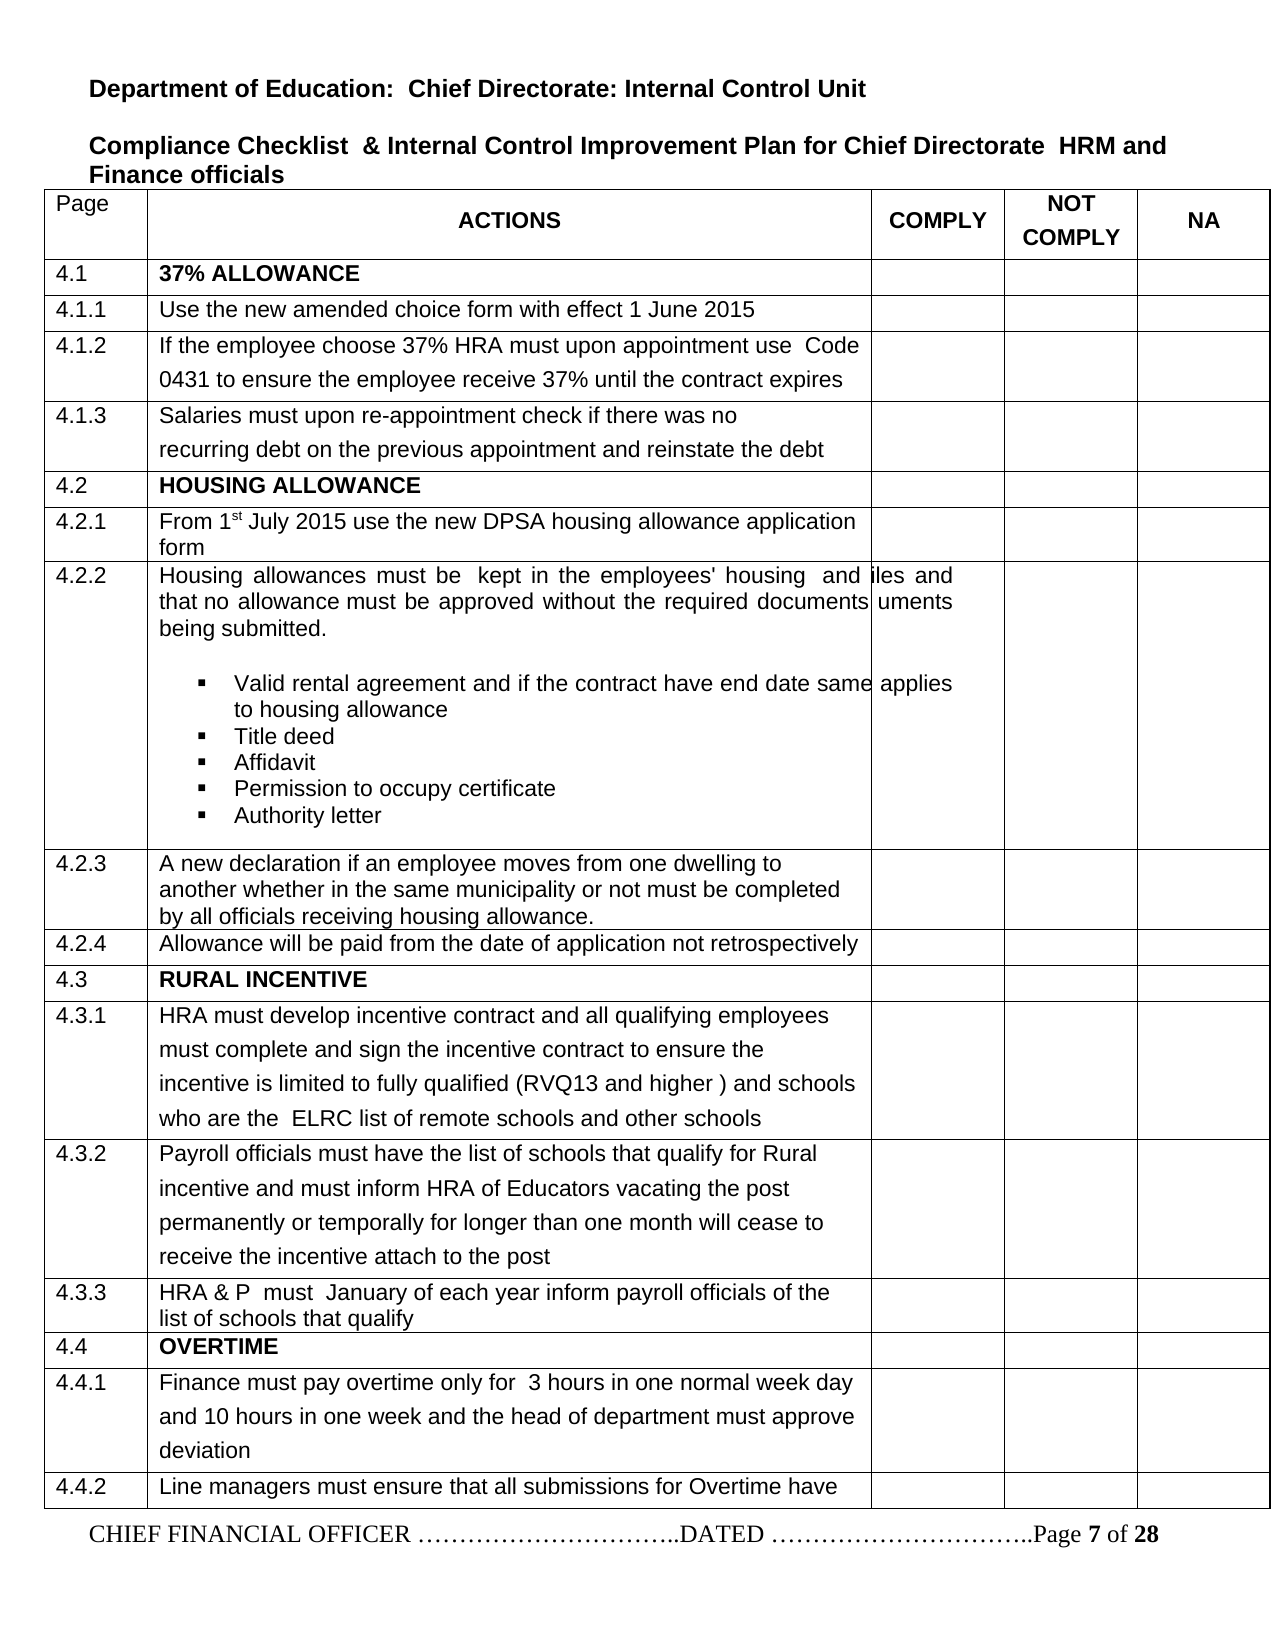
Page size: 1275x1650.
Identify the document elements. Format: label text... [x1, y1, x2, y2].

table_header NOT COMPLY [1005, 190, 1137, 259]
table_cell Allowance will be paid from the date of application not retrospectively [148, 930, 871, 965]
table_cell HRA must develop incentive contract and all qualifying employees must complete and sign the incentive contract to ensure the incentive is limited to fully qualified (RVQ13 and higher ) and schools who are the ELRC list of remote schools and other schools [148, 1002, 871, 1139]
table_cell 37% ALLOWANCE [148, 260, 871, 295]
table_cell RURAL INCENTIVE [148, 966, 871, 1001]
table_cell [872, 1002, 1004, 1139]
table_cell [872, 296, 1004, 331]
table_cell [1138, 332, 1269, 401]
table_cell [872, 1473, 1004, 1508]
table_cell [1138, 472, 1269, 507]
table_cell Payroll officials must have the list of schools that qualify for Rural incentive and must inform HRA of Educators vacating the post permanently or temporally for longer than one month will cease to receive the incentive attach to the post [148, 1140, 871, 1278]
table_cell [1138, 402, 1269, 471]
table_cell [1005, 508, 1137, 561]
table_cell [1138, 1002, 1269, 1139]
table_cell [1005, 1473, 1137, 1508]
table_header COMPLY [872, 190, 1004, 259]
table_cell 4.4 [45, 1333, 147, 1367]
table_cell 4.2.3 [45, 850, 147, 929]
table_cell [1138, 562, 1269, 849]
table_cell [1005, 1279, 1137, 1332]
table_cell [1005, 930, 1137, 965]
table_cell [1138, 1333, 1269, 1367]
table_cell 4.3.3 [45, 1279, 147, 1332]
table_cell 4.4.2 [45, 1473, 147, 1508]
table_cell [1005, 966, 1137, 1001]
table_cell [1138, 850, 1269, 929]
table_cell A new declaration if an employee moves from one dwelling to another whether in the same municipality or not must be completed by all officials receiving housing allowance. [148, 850, 871, 929]
table_cell 4.1.3 [45, 402, 147, 471]
table_cell [872, 1279, 1004, 1332]
table_cell [872, 402, 1004, 471]
table_cell 4.2.1 [45, 508, 147, 561]
table_cell [1005, 1333, 1137, 1367]
table_cell Use the new amended choice form with effect 1 June 2015 [148, 296, 871, 331]
table_cell [1005, 1369, 1137, 1472]
table_cell Finance must pay overtime only for 3 hours in one normal week day and 10 hours in one week and the head of department must approve deviation [148, 1369, 871, 1472]
table_cell 4.1 [45, 260, 147, 295]
table_cell [872, 850, 1004, 929]
table_cell [872, 260, 1004, 295]
table_header NA [1138, 190, 1269, 259]
table_cell OVERTIME [148, 1333, 871, 1367]
table_cell [872, 1369, 1004, 1472]
table_cell 4.2 [45, 472, 147, 507]
table_cell [1005, 1002, 1137, 1139]
table_cell [1138, 1369, 1269, 1472]
table_cell [1005, 472, 1137, 507]
table_cell [1138, 296, 1269, 331]
table_header Page [45, 190, 147, 259]
table_cell [1005, 402, 1137, 471]
table_cell [1005, 260, 1137, 295]
table_cell 4.2.2 [45, 562, 147, 849]
table_cell [1138, 260, 1269, 295]
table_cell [148, 1473, 871, 1508]
table_cell 4.2.4 [45, 930, 147, 965]
table_cell [1138, 966, 1269, 1001]
table_cell [1005, 296, 1137, 331]
table_cell [872, 930, 1004, 965]
table_cell 4.3 [45, 966, 147, 1001]
table_cell 4.1.2 [45, 332, 147, 401]
table_cell [1138, 1473, 1269, 1508]
table_cell 4.1.1 [45, 296, 147, 331]
table_cell [1005, 562, 1137, 849]
table_cell [872, 562, 1004, 849]
table_cell 4.4.1 [45, 1369, 147, 1472]
table_cell [1138, 508, 1269, 561]
table_header ACTIONS [148, 190, 871, 259]
table_cell [872, 966, 1004, 1001]
table_cell [872, 1140, 1004, 1278]
table_cell [872, 508, 1004, 561]
table_cell Salaries must upon re-appointment check if there was no recurring debt on the previous appointment and reinstate the debt [148, 402, 871, 471]
table_cell HOUSING ALLOWANCE [148, 472, 871, 507]
table_cell [872, 472, 1004, 507]
table_cell 4.3.2 [45, 1140, 147, 1278]
table_cell [872, 1333, 1004, 1367]
table_cell [1138, 1140, 1269, 1278]
table_cell 4.3.1 [45, 1002, 147, 1139]
table_cell From 1st July 2015 use the new DPSA housing allowance application form [148, 508, 871, 561]
table_cell If the employee choose 37% HRA must upon appointment use Code 0431 to ensure the employee receive 37% until the contract expires [148, 332, 871, 401]
table_cell [1005, 332, 1137, 401]
table_cell [1005, 1140, 1137, 1278]
table_cell [1138, 1279, 1269, 1332]
table_cell [872, 332, 1004, 401]
table_cell [1138, 930, 1269, 965]
table_cell Housing allowances must be kept in the employees' housing and iles and that no allowance must be approved without the required documents uments being submitted. Valid rental agreement and if the contract have end date same applies to housing allowance Title deed Affidavit Permission to occupy certificate Authority letter [148, 562, 871, 849]
table_cell [1005, 850, 1137, 929]
table_cell HRA & P must January of each year inform payroll officials of the list of schools that qualify [148, 1279, 871, 1332]
